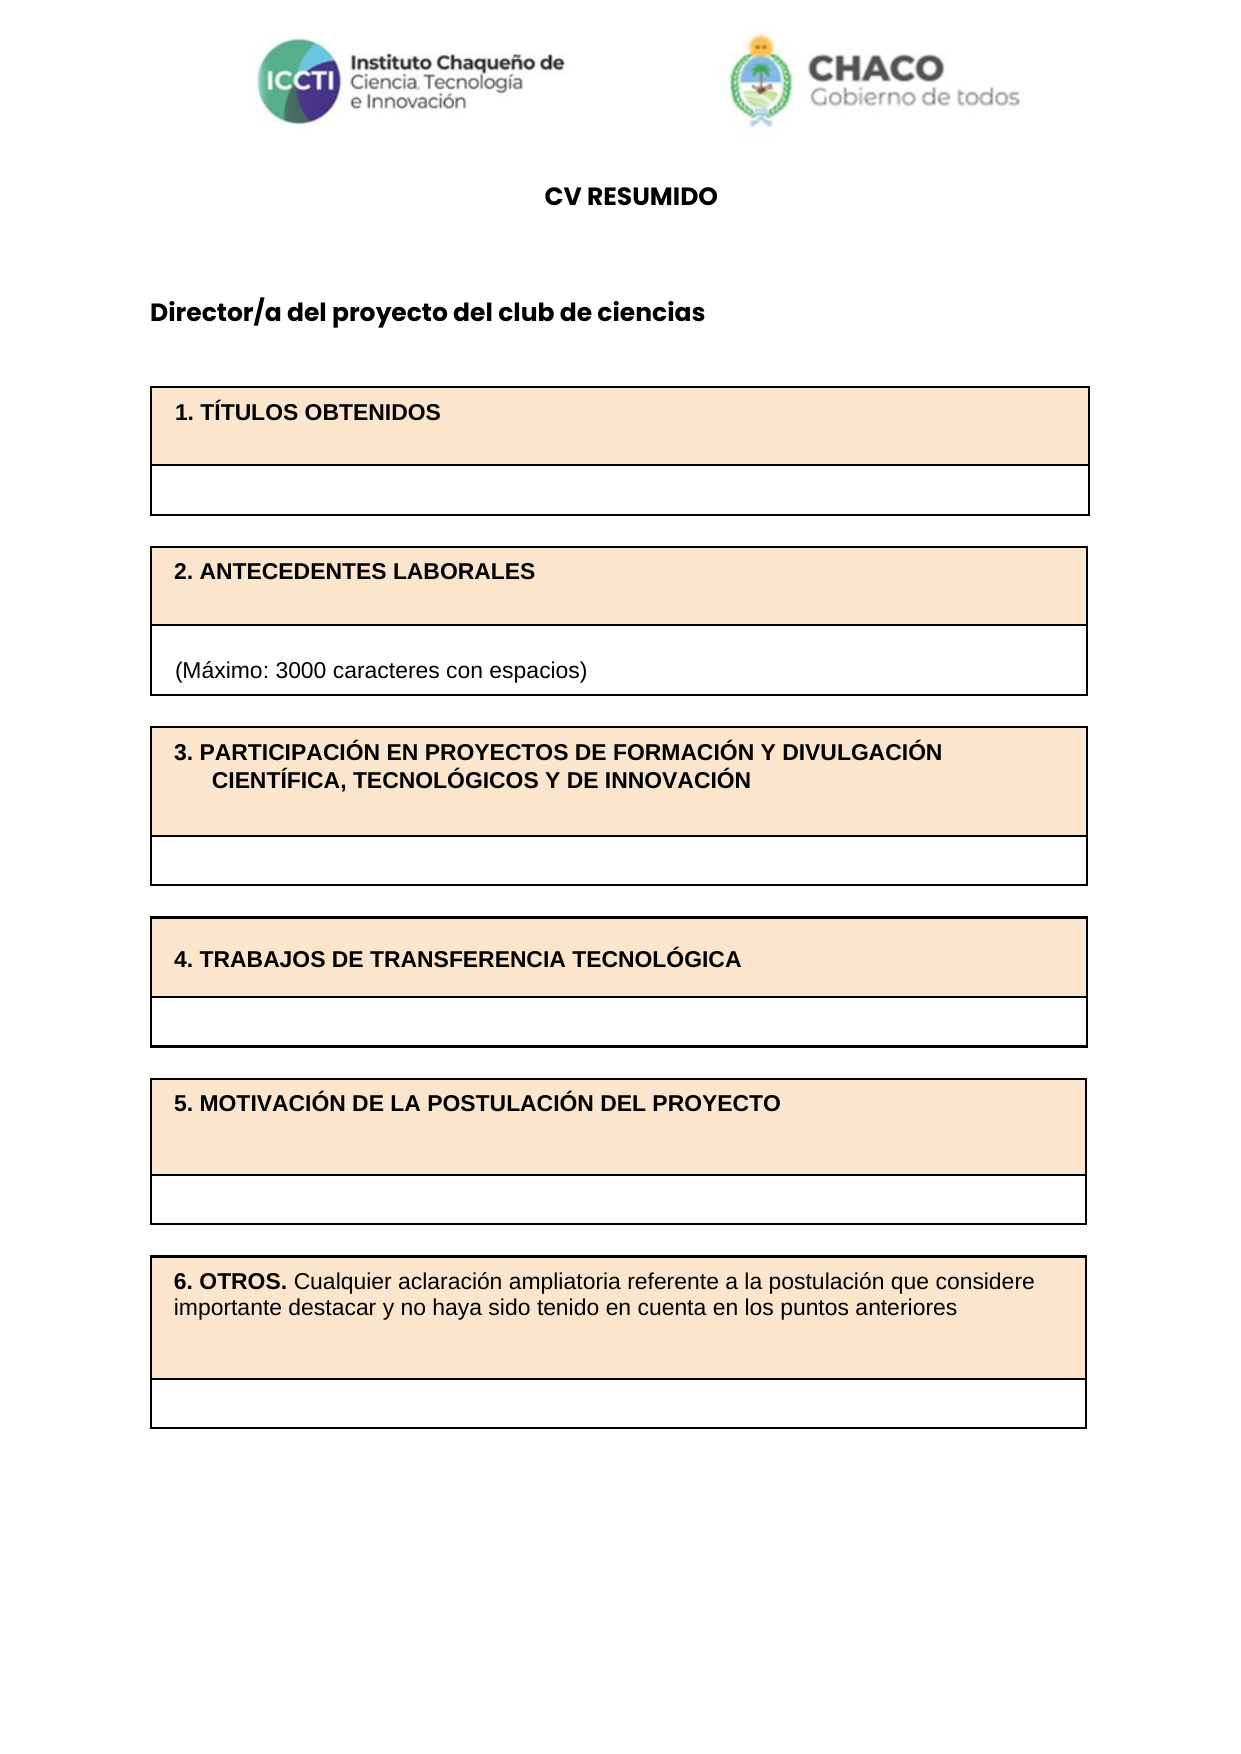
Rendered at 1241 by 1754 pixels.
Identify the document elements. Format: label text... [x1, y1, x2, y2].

table_cell [152, 1176, 1085, 1223]
table_cell [152, 1380, 1085, 1427]
table_header 2. ANTECEDENTES LABORALES [152, 548, 1086, 624]
text Director/a del proyecto del club de ciencias [150, 293, 980, 330]
table_cell [152, 837, 1086, 884]
table_cell (Máximo: 3000 caracteres con espacios) [152, 626, 1086, 694]
text CV RESUMIDO [150, 176, 980, 214]
table_header 5. MOTIVACIÓN DE LA POSTULACIÓN DEL PROYECTO [152, 1080, 1085, 1174]
table_header 3. PARTICIPACIÓN EN PROYECTOS DE FORMACIÓN Y DIVULGACIÓN CIENTÍFICA, TECNOLÓGICOS Y DE INNOVACIÓN [152, 728, 1086, 835]
table_header 4. TRABAJOS DE TRANSFERENCIA TECNOLÓGICA [152, 919, 1086, 996]
table_cell [152, 998, 1086, 1045]
picture [251, 25, 1025, 140]
table_header 1. TÍTULOS OBTENIDOS [152, 388, 1088, 464]
table_header 6. OTROS. Cualquier aclaración ampliatoria referente a la postulación que considere importante destacar y no haya sido tenido en cuenta en los puntos anteriores [152, 1258, 1085, 1378]
table_cell [152, 466, 1088, 513]
